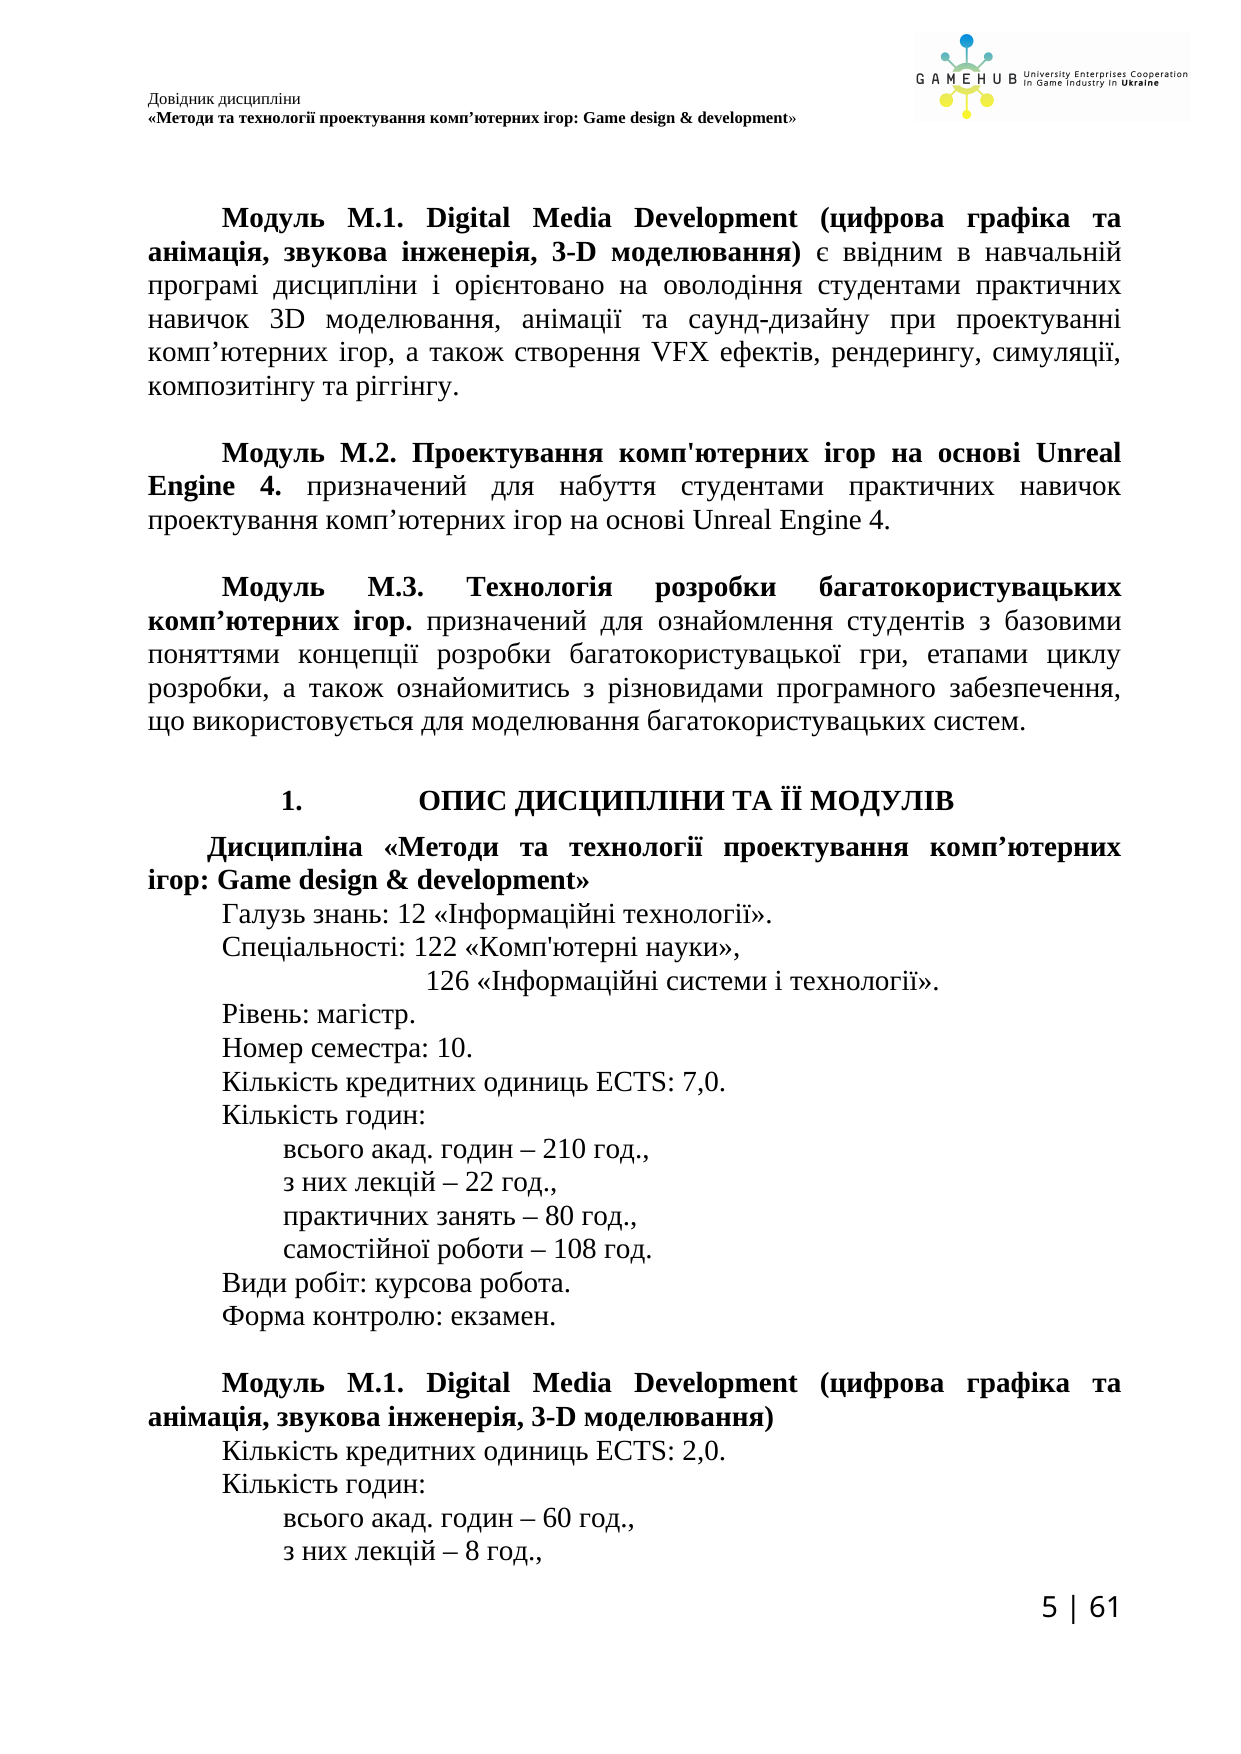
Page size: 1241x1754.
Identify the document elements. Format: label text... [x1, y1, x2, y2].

text Опис дисципліни та її модулів [207, 783, 1122, 816]
text Рівень: магістр. [148, 997, 1122, 1030]
text Модуль М.1. Digital Media Development (цифрова графіка та анімація, звукова інженерія, 3-D моделювання) є ввідним в навчальній програмі дисципліни і орієнтовано на оволодіння студентами практичних навичок 3D моделювання, анімації та саунд-дизайну при проектуванні комп’ютерних ігор, а також створення VFX ефектів, рендерингу, симуляції, композитінгу та ріггінгу. [148, 200, 1122, 401]
text з них лекцій – 8 год., [148, 1533, 1122, 1567]
text Галузь знань: 12 «Інформаційні технології». [148, 896, 1122, 929]
text з них лекцій – 22 год., [148, 1164, 1122, 1198]
text Кількість кредитних одиниць ECTS: 7,0. [148, 1064, 1122, 1097]
text Кількість кредитних одиниць ECTS: 2,0. [148, 1433, 1122, 1466]
text Кількість годин: всього акад. годин – 60 год., [148, 1466, 1122, 1533]
text Модуль M.3. Технологія розробки багатокористувацьких комп’ютерних ігор. призначений для ознайомлення студентів з базовими поняттями концепції розробки багатокористувацької гри, етапами циклу розробки, а також ознайомитись з різновидами програмного забезпечення, що використовується для моделювання багатокористувацьких систем. [148, 569, 1122, 737]
text 126 «Інформаційні системи і технології». [148, 963, 1122, 997]
text Спеціальності: 122 «Комп'ютерні науки», [148, 929, 1122, 963]
text Номер семестра: 10. [148, 1030, 1122, 1064]
text Кількість годин: всього акад. годин – 210 год., [148, 1097, 1122, 1164]
picture [914, 32, 1192, 122]
text Модуль M.2. Проектування комп'ютерних ігор на основі Unreal Engine 4. призначений для набуття студентами практичних навичок проектування комп’ютерних ігор на основі Unreal Engine 4. [148, 435, 1122, 536]
text Форма контролю: екзамен. [148, 1298, 1122, 1332]
text практичних занять – 80 год., [148, 1198, 1122, 1231]
text самостійної роботи – 108 год. [148, 1231, 1122, 1265]
text Дисципліна «Методи та технології проектування комп’ютерних ігор: Game design & development» [148, 829, 1122, 896]
text Модуль M.1. Digital Media Development (цифрова графіка та анімація, звукова інженерія, 3-D моделювання) [148, 1366, 1122, 1433]
text Види робіт: курсова робота. [148, 1265, 1122, 1298]
